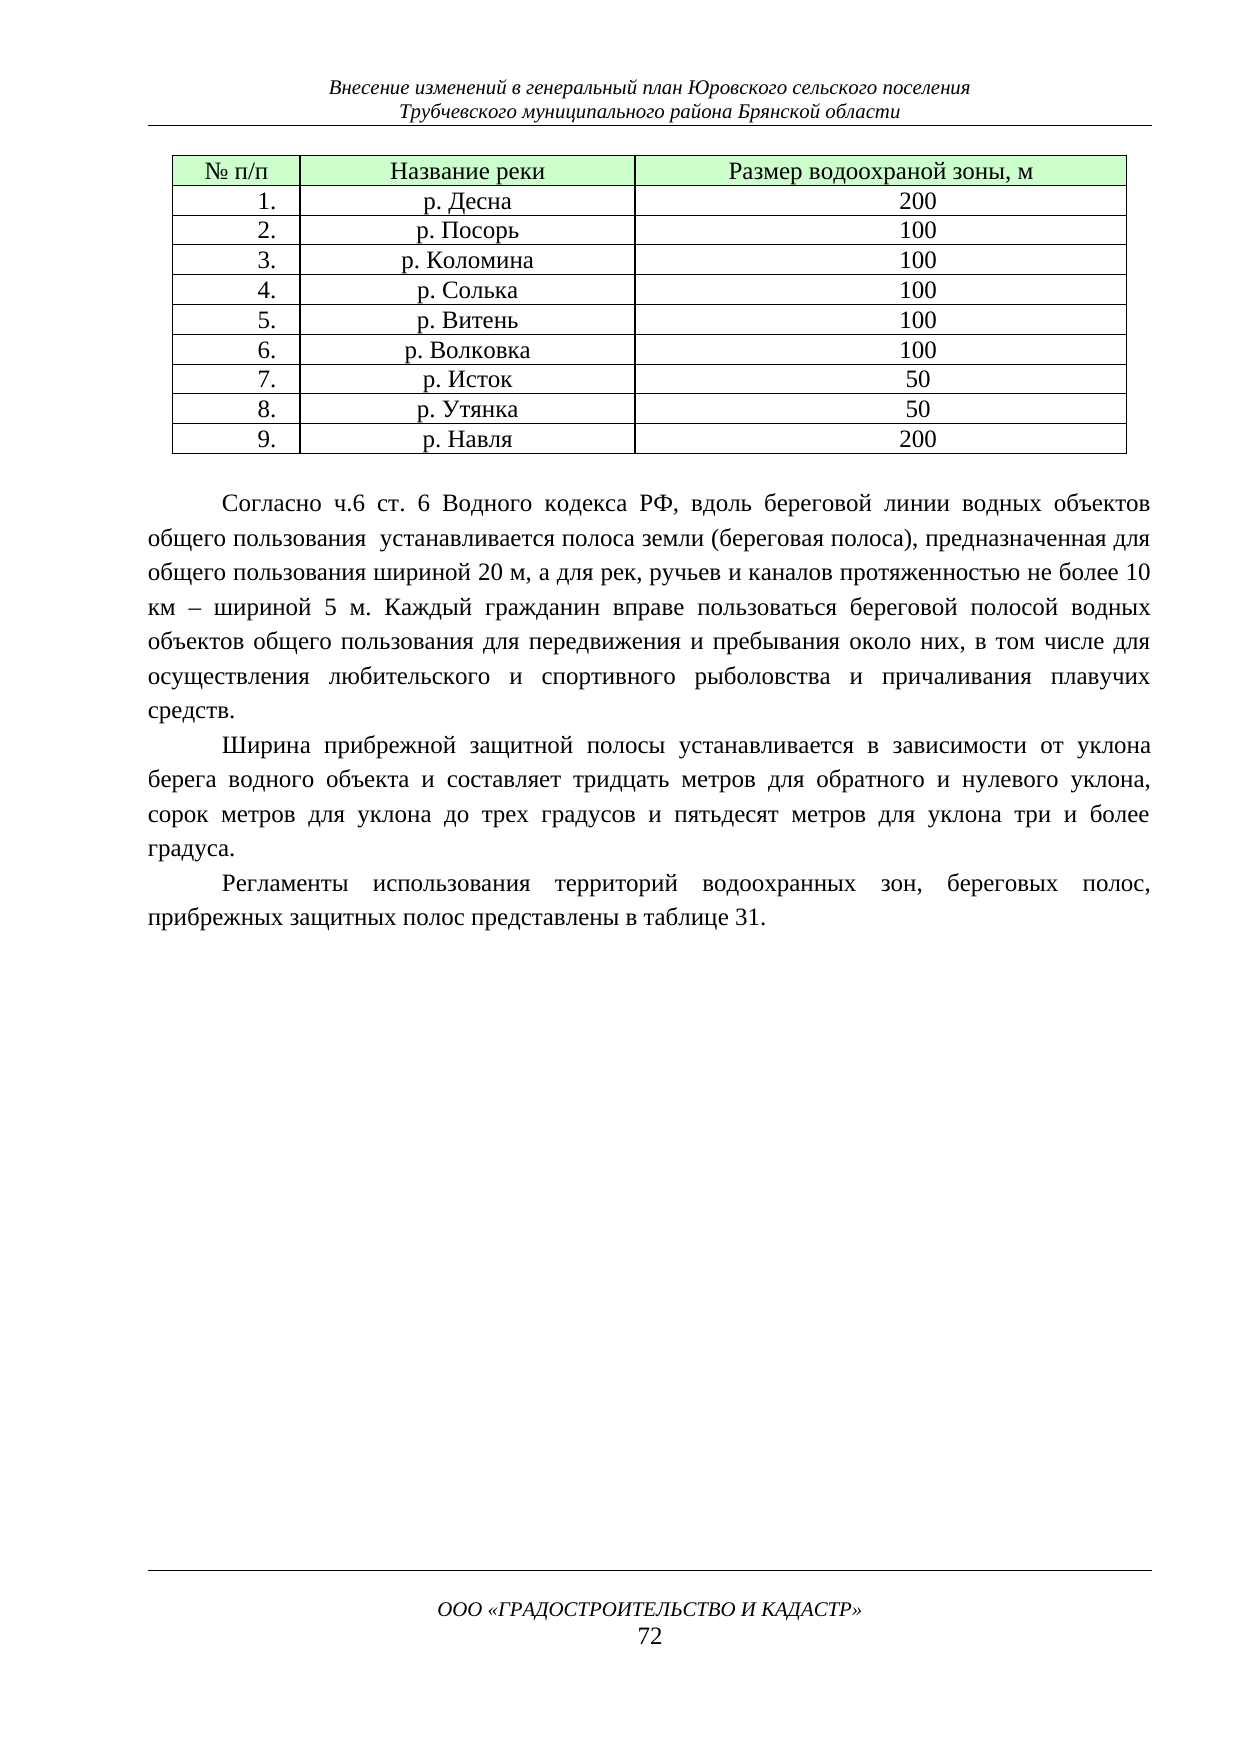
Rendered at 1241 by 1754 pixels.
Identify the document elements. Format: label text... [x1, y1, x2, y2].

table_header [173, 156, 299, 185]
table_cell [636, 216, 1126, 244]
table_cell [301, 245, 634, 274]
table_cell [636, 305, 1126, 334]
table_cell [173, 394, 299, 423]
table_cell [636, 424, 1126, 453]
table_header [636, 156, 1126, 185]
title Согласно ч.6 ст. 6 Водного кодекса РФ, вдоль береговой линии водных объектов общего пользования устанавливается полоса земли (береговая полоса), предназначенная для общего пользования шириной , а для рек, ручьев и каналов протяженностью не более – шириной . Каждый гражданин вправе пользоваться береговой полосой водных объектов общего пользования для передвижения и пребывания около них, в том числе для осуществления любительского и спортивного рыболовства и причаливания плавучих средств. [148, 488, 1152, 724]
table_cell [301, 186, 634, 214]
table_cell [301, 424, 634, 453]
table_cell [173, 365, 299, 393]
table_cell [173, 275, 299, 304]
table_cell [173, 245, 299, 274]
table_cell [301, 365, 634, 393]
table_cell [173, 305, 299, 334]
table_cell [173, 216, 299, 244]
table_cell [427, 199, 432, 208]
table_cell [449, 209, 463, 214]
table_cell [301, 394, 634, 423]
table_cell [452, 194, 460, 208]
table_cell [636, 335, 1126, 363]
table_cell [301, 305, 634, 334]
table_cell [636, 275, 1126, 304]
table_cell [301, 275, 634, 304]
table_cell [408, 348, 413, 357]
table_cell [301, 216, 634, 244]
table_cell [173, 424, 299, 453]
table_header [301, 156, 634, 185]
text Регламенты использования территорий водоохранных зон, береговых полос, прибрежных защитных полос представлены в таблице 31. [148, 868, 1152, 931]
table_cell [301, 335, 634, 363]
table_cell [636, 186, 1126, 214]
title Ширина прибрежной защитной полосы устанавливается в зависимости от уклона берега водного объекта и составляет тридцать метров для обратного и нулевого уклона, сорок метров для уклона до трех градусов и пятьдесят метров для уклона три и более градуса. [148, 730, 1152, 862]
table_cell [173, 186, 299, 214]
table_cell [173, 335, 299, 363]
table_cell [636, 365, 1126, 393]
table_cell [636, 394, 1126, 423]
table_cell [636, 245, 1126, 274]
